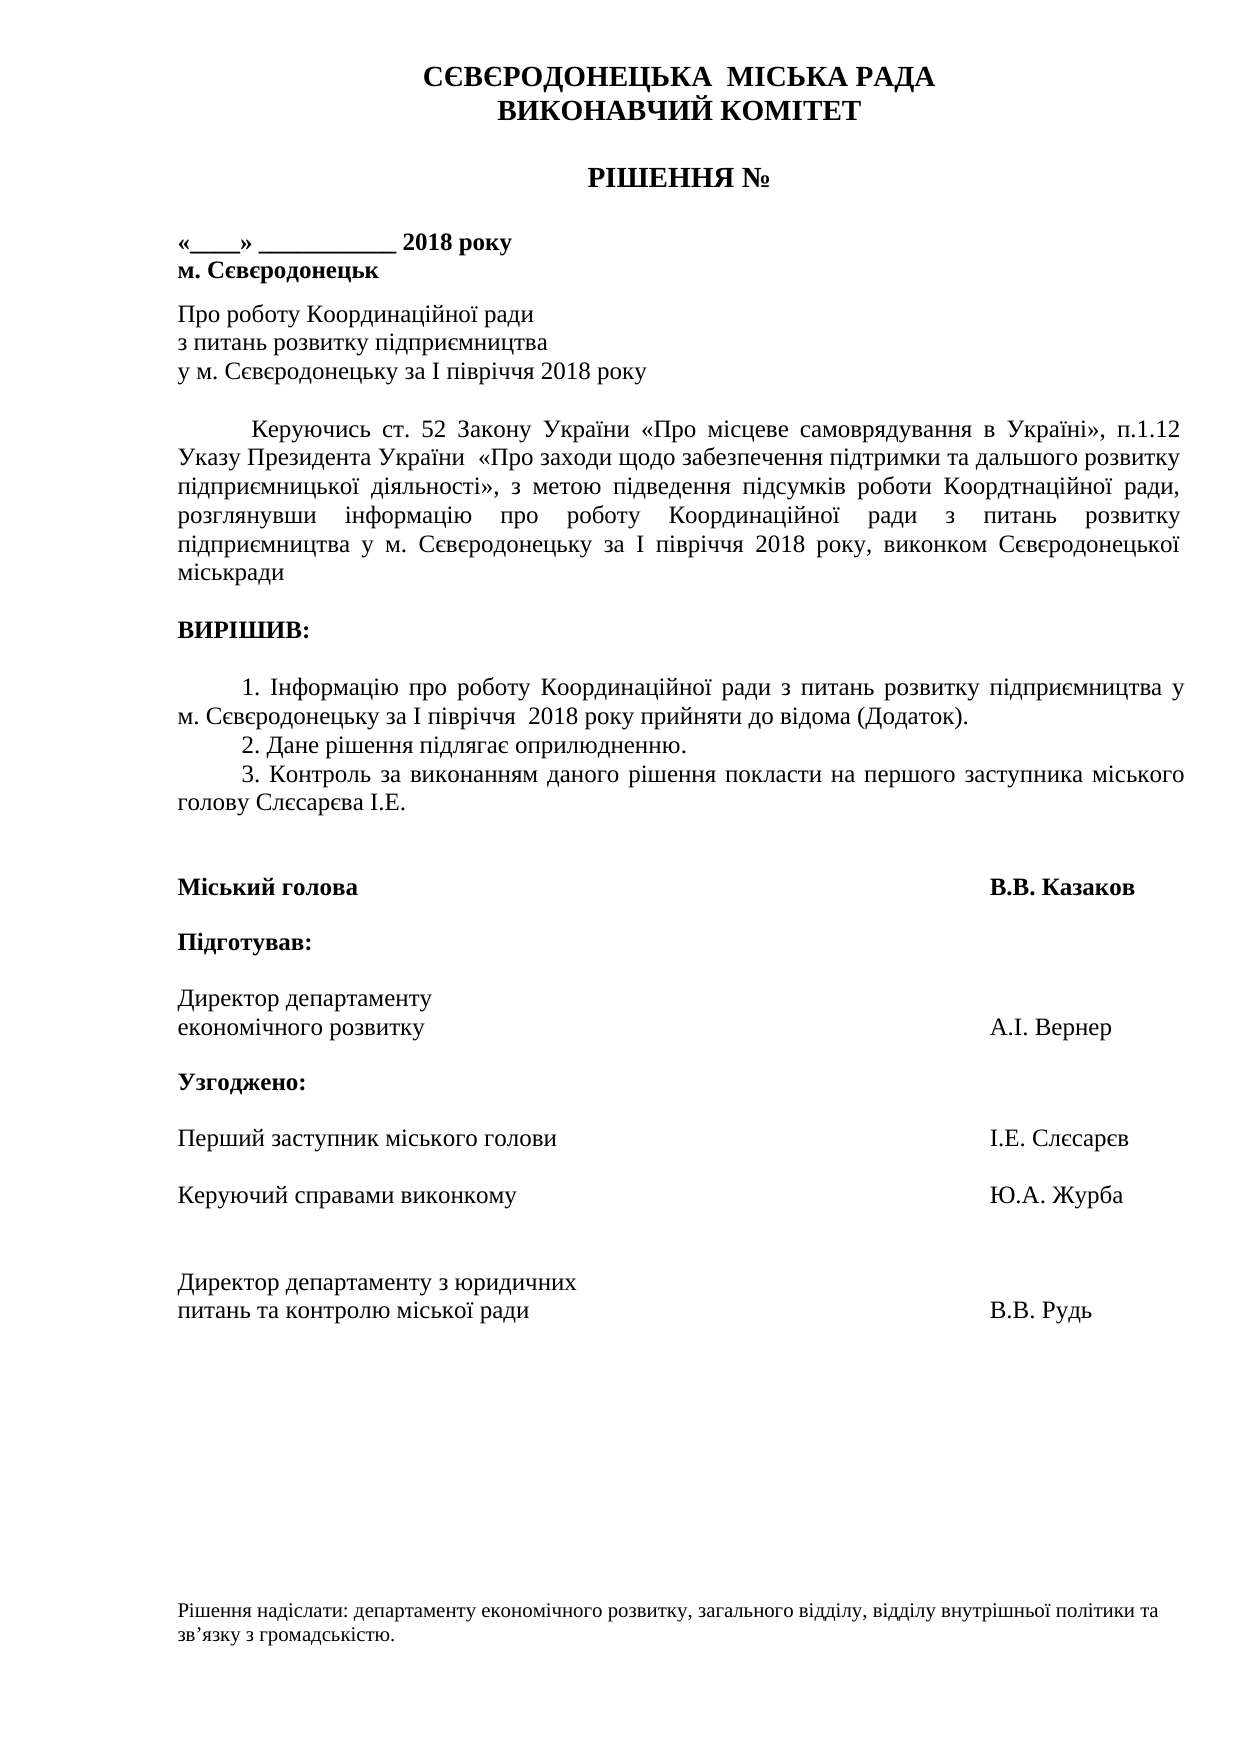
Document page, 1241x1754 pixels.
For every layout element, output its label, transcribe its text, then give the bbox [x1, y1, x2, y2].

text Директор департаменту [177, 983, 1181, 1012]
text Підготував: [177, 927, 1181, 956]
text «____» ___________ 2018 року [177, 227, 1181, 256]
text з питань розвитку підприємництва [177, 327, 1181, 356]
text Керуючись ст. 52 Закону України «Про місцеве самоврядування в Україні», п.1.12 Указу Президента України «Про заходи щодо забезпечення підтримки та дальшого розвитку підприємницької діяльності», з метою підведення підсумків роботи Коордтнаційної ради, розглянувши інформацію про роботу Координаційної ради з питань розвитку підприємництва у м. Сєвєродонецьку за І півріччя 2018 року, виконком Сєвєродонецької міськради [177, 414, 1181, 586]
text Рішення надіслати: департаменту економічного розвитку, загального відділу, відділу внутрішньої політики та зв’язку з громадськістю. [177, 1597, 1201, 1646]
text Директор департаменту з юридичних [177, 1267, 1181, 1296]
text 3. Контроль за виконанням даного рішення покласти на першого заступника міського голову Слєсарєва І.Е. [177, 759, 1186, 816]
text економічного розвитку А.І. Вернер [177, 1012, 1181, 1041]
text 2. Дане рішення підлягає оприлюдненню. [177, 730, 1186, 759]
subtitle РІШЕННЯ № [177, 160, 1181, 193]
text м. Сєвєродонецьк [177, 256, 1181, 284]
text ВИРІШИВ: [177, 615, 1186, 644]
text 1. Інформацію про роботу Координаційної ради з питань розвитку підприємництва у м. Сєвєродонецьку за І півріччя 2018 року прийняти до відома (Додаток). [177, 672, 1186, 730]
text Міський голова В.В. Казаков [177, 872, 1181, 901]
text у м. Сєвєродонецьку за І півріччя 2018 року [177, 356, 1181, 385]
text ВИКОНАВЧИЙ КОМІТЕТ [177, 93, 1181, 126]
text Про роботу Координаційної ради [177, 299, 1181, 327]
title СЄВЄРОДОНЕЦЬКА МІСЬКА РАДА [177, 59, 1181, 93]
text Керуючий справами виконкому Ю.А. Журба [177, 1181, 1181, 1209]
text Узгоджено: [177, 1067, 1181, 1096]
text Перший заступник міського голови І.Е. Слєсарєв [177, 1123, 1181, 1152]
text питань та контролю міської ради В.В. Рудь [177, 1296, 1181, 1324]
